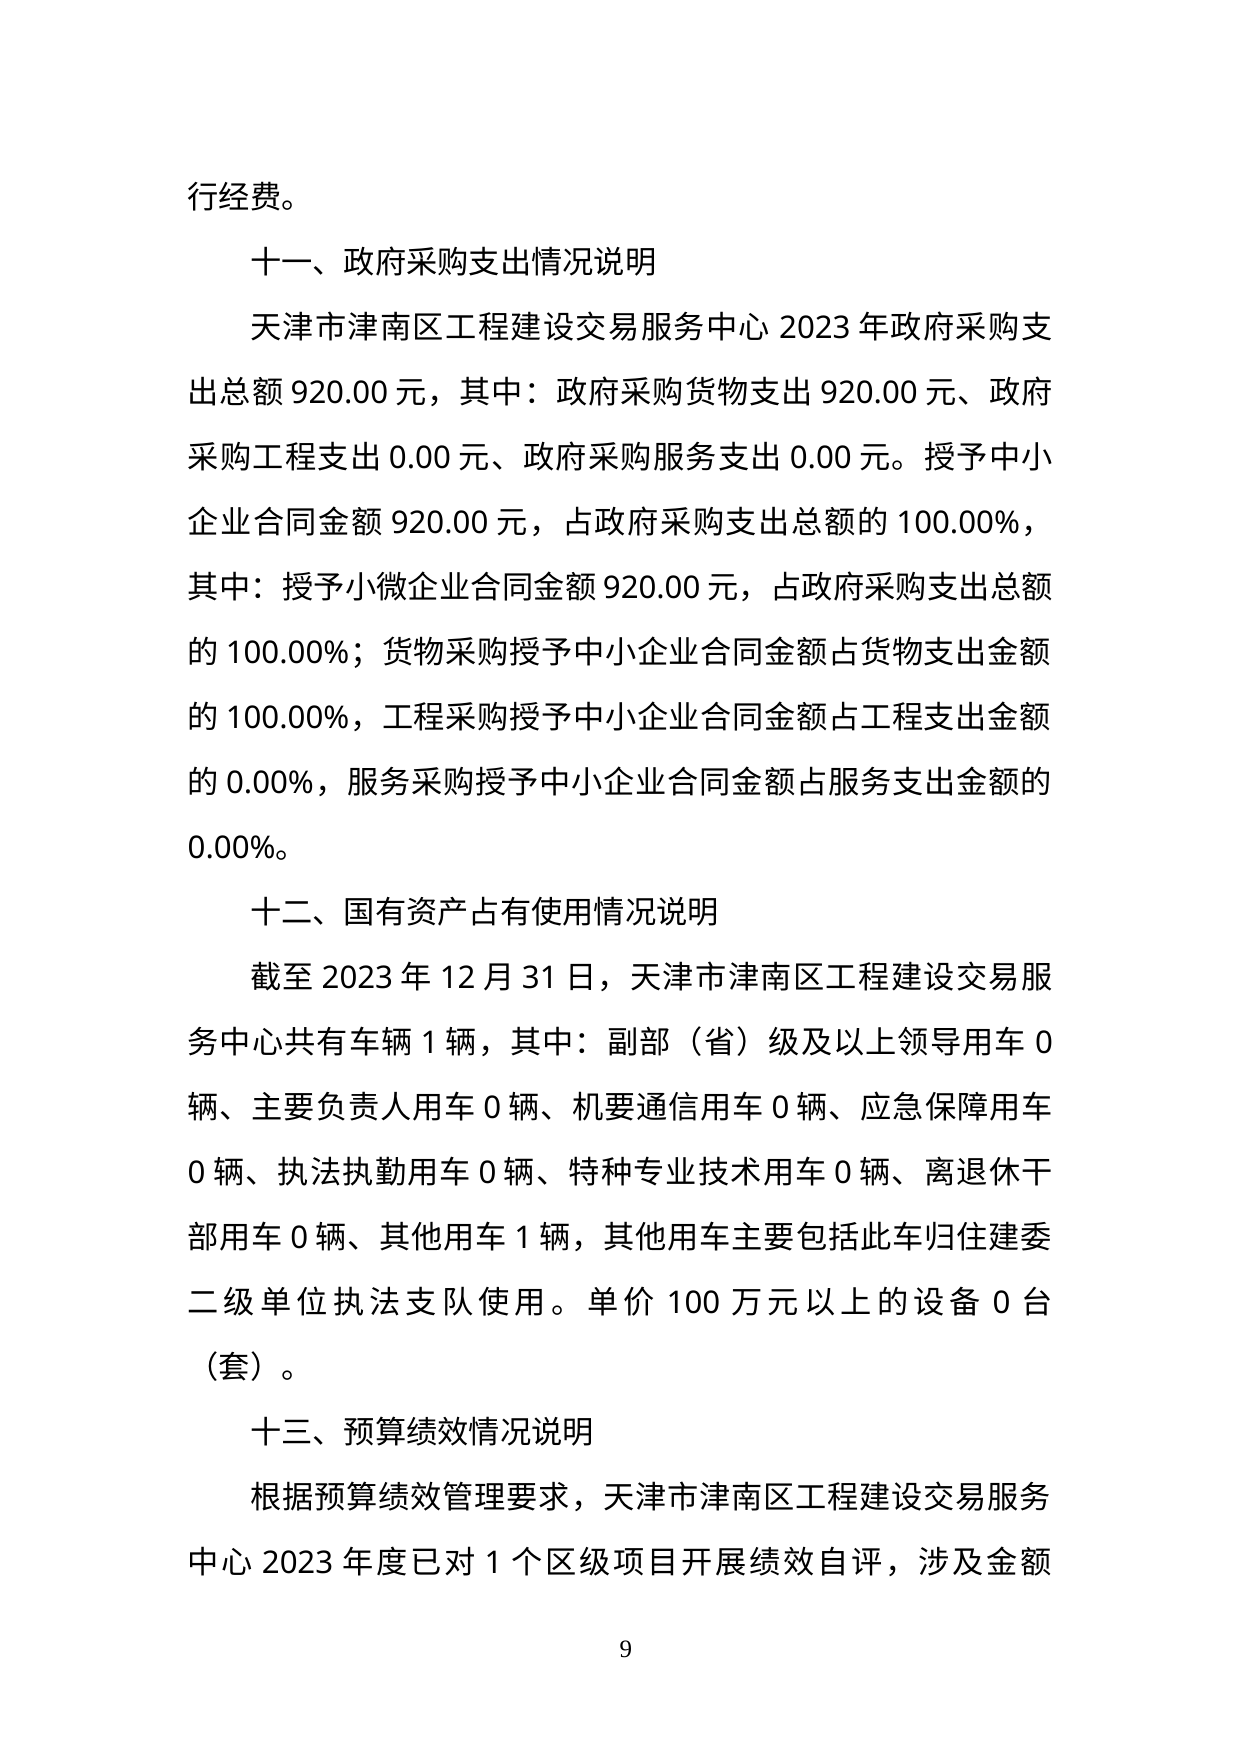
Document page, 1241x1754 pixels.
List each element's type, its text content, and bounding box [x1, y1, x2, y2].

text 天津市津南区工程建设交易服务中心2023年政府采购支出总额920.00元，其中：政府采购货物支出920.00元、政府采购工程支出0.00元、政府采购服务支出0.00元。授予中小企业合同金额920.00元，占政府采购支出总额的100.00%，其中：授予小微企业合同金额920.00元，占政府采购支出总额的100.00%；货物采购授予中小企业合同金额占货物支出金额的100.00%，工程采购授予中小企业合同金额占工程支出金额的0.00%，服务采购授予中小企业合同金额占服务支出金额的0.00%。 [187, 292, 1053, 877]
text 截至2023年12月31日，天津市津南区工程建设交易服务中心共有车辆1辆，其中：副部（省）级及以上领导用车0辆、主要负责人用车0辆、机要通信用车0辆、应急保障用车0辆、执法执勤用车0辆、特种专业技术用车0辆、离退休干部用车0辆、其他用车1辆，其他用车主要包括此车归住建委二级单位执法支队使用。单价100万元以上的设备0台（套）。 [187, 942, 1053, 1397]
subtitle 十一、政府采购支出情况说明 [187, 227, 1053, 292]
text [187, 1462, 1053, 1592]
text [187, 162, 1053, 227]
subtitle 十二、国有资产占有使用情况说明 [187, 877, 1053, 942]
subtitle 预算绩效情况说明 [187, 1397, 1053, 1462]
